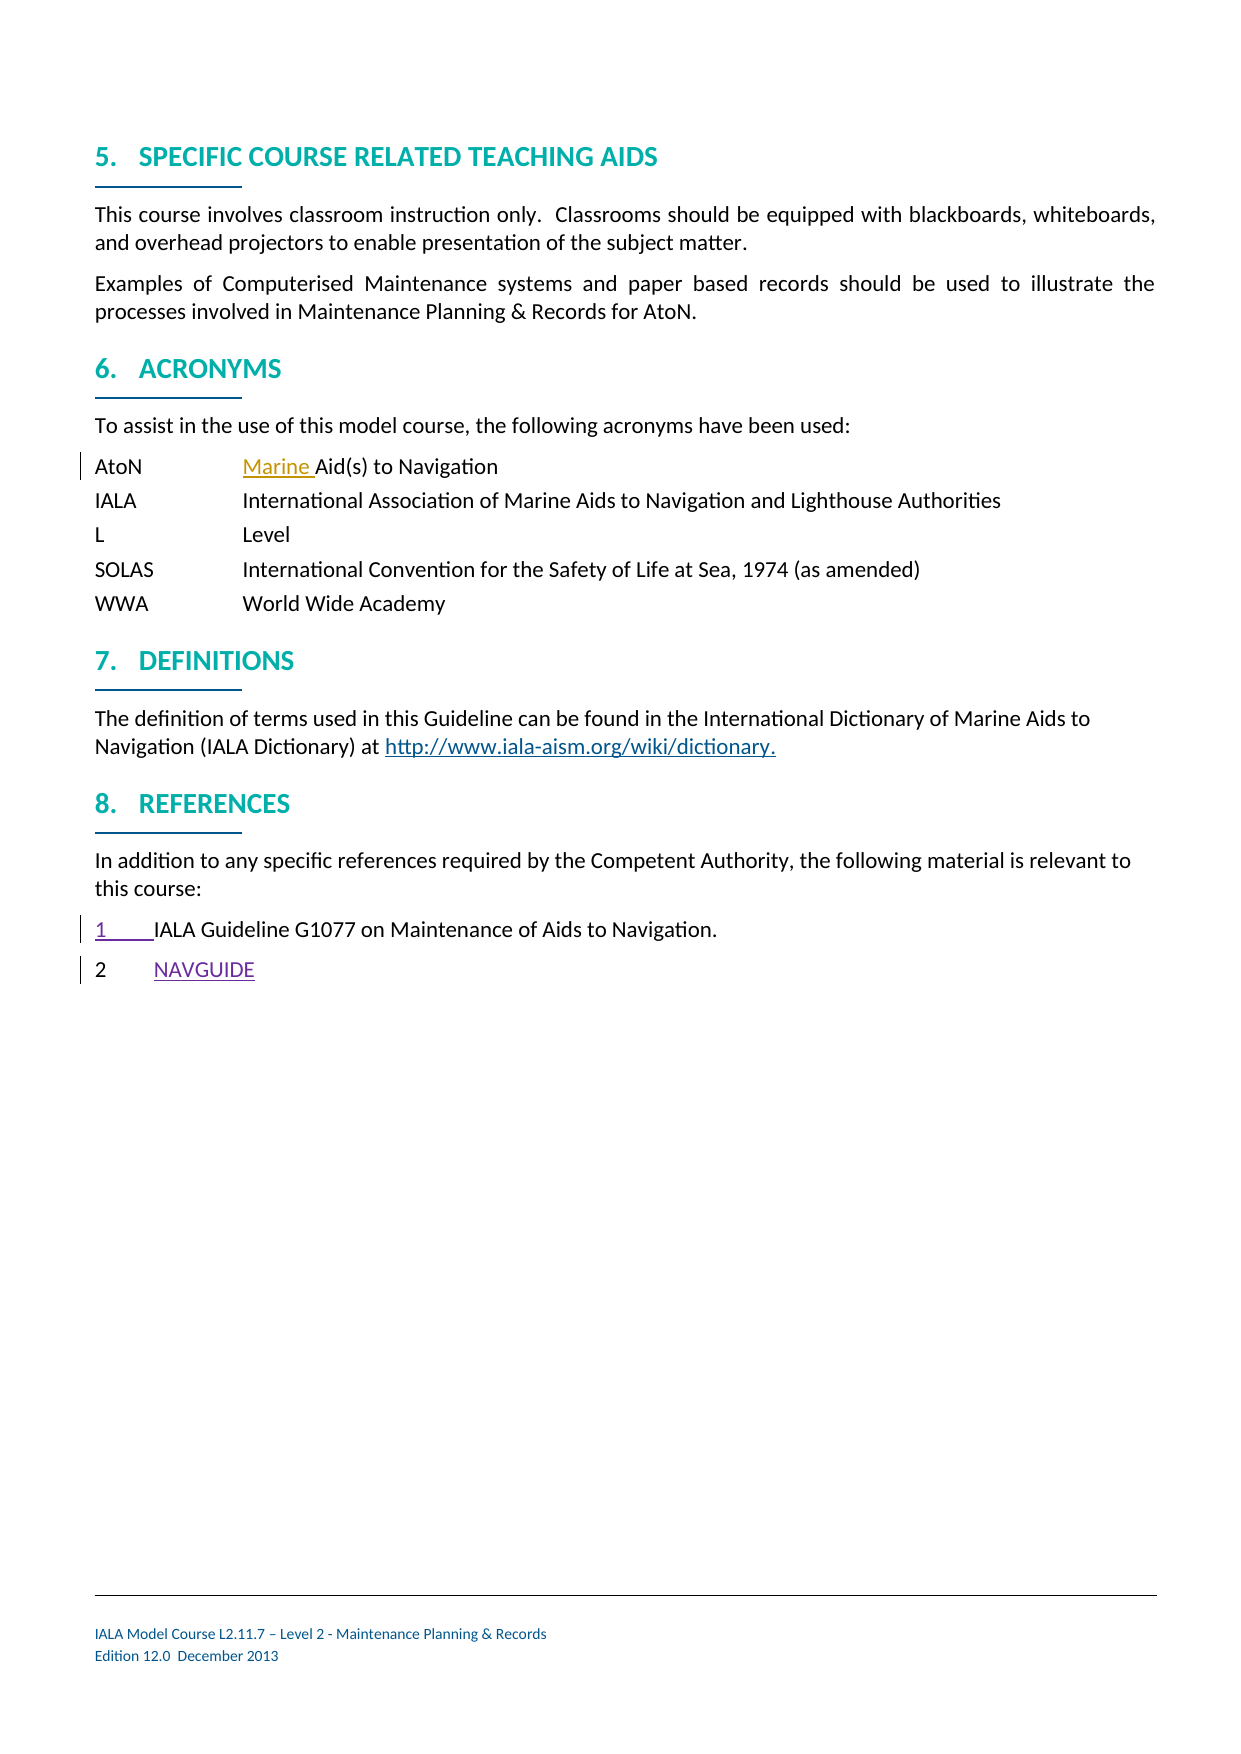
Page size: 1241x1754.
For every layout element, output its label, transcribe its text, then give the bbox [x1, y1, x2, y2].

text IALA International Association of Marine Aids to Navigation and Lighthouse Authorities [94, 486, 1157, 514]
subtitle SPECIFIC COURSE RELATED TEACHING AIDS [94, 138, 1157, 174]
text To assist in the use of this model course, the following acronyms have been used: [94, 411, 1157, 439]
text In addition to any specific references required by the Competent Authority, the following material is relevant to this course: [94, 846, 1157, 902]
subtitle ACRONYMS [94, 350, 1157, 385]
text L Level [94, 521, 1157, 548]
subtitle REFERENCES [94, 785, 1157, 820]
list Examples of Computerised Maintenance systems and paper based records should be used to illustrate the processes involved in Maintenance Planning & Records for AtoN. [94, 269, 1157, 325]
list IALA Guideline G1077 on Maintenance of Aids to Navigation. [94, 915, 1157, 943]
text The definition of terms used in this Guideline can be found in the International Dictionary of Marine Aids to Navigation (IALA Dictionary) at http://www.iala-aism.org/wiki/dictionary. [94, 704, 1157, 760]
subtitle DEFINITIONS [94, 642, 1157, 678]
list This course involves classroom instruction only. Classrooms should be equipped with blackboards, whiteboards, and overhead projectors to enable presentation of the subject matter. [94, 200, 1157, 256]
text WWA World Wide Academy [94, 589, 1157, 617]
text SOLAS International Convention for the Safety of Life at Sea, 1974 (as amended) [94, 555, 1157, 583]
text AtoN Aid(s) to Navigation [94, 452, 1157, 480]
